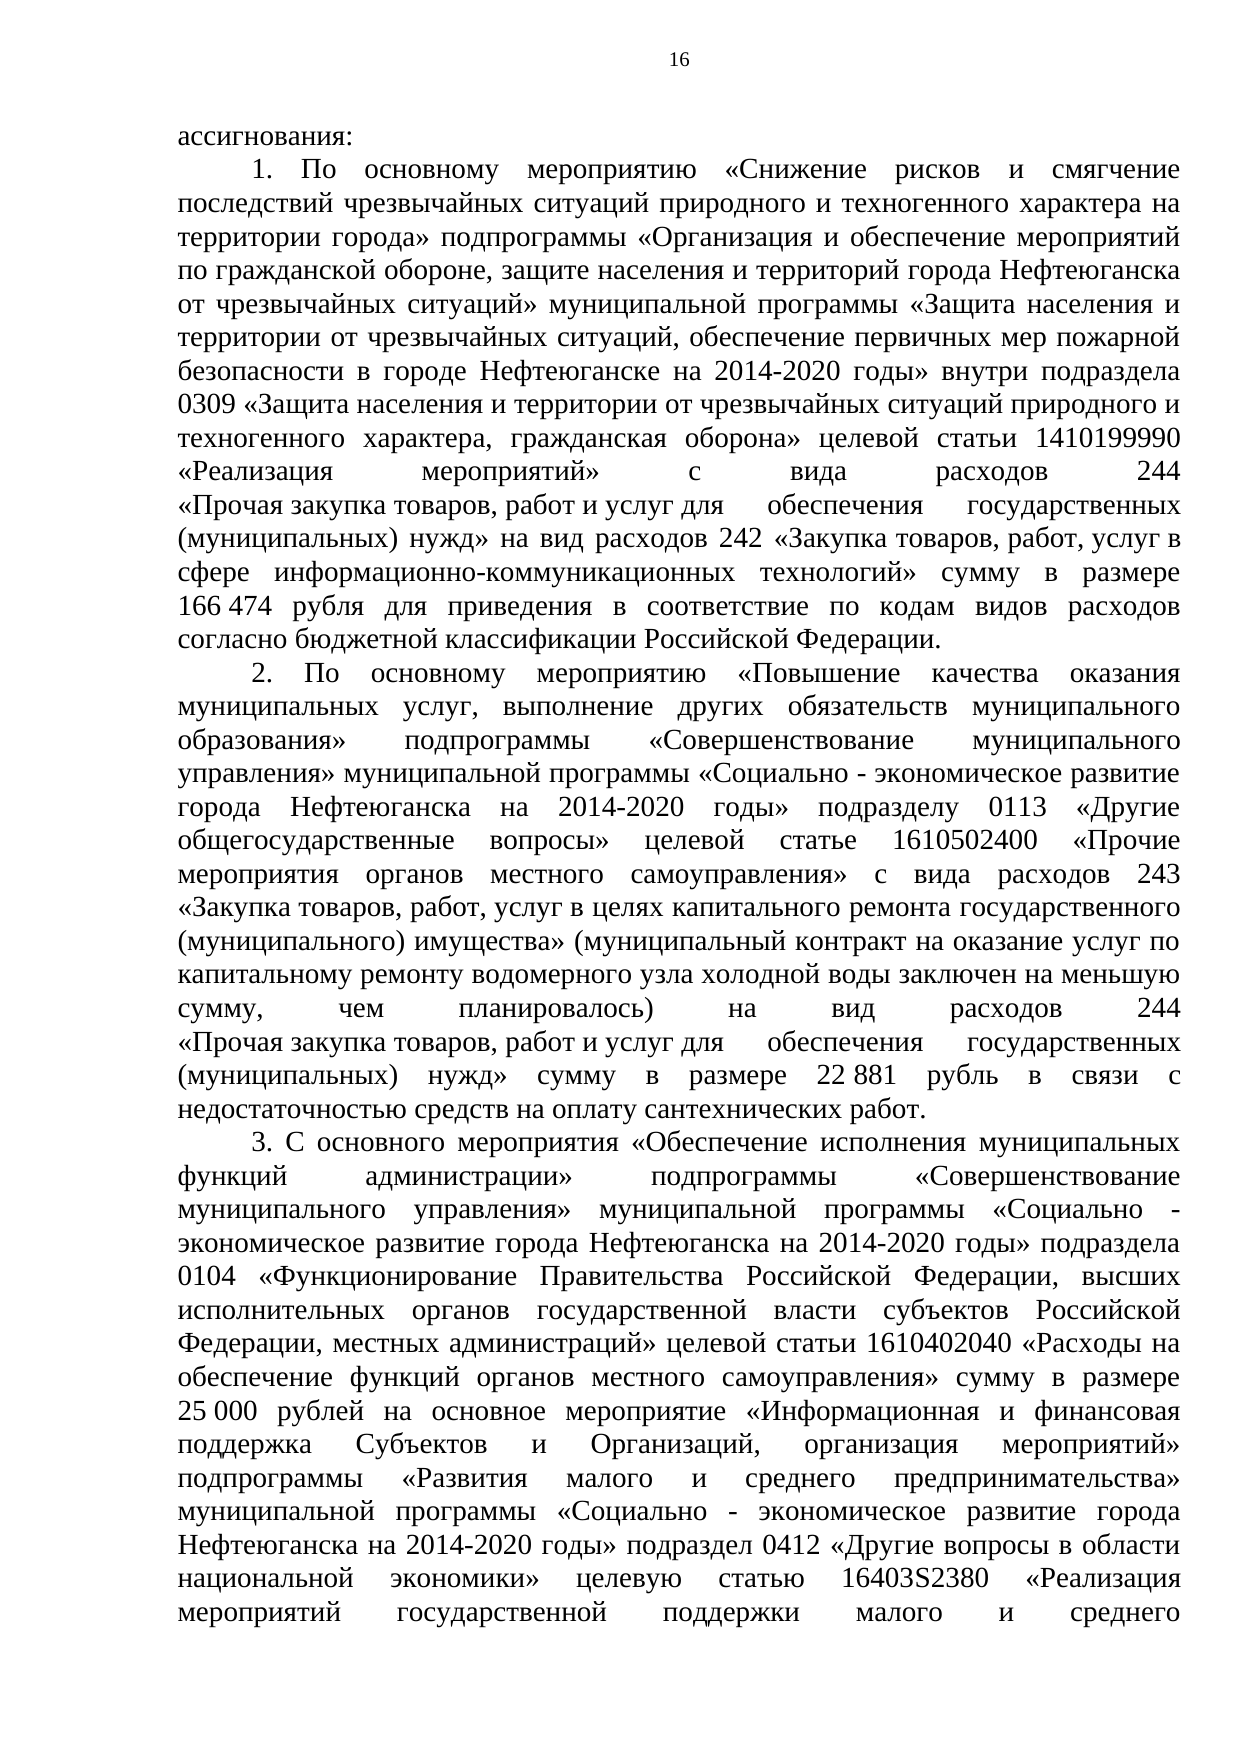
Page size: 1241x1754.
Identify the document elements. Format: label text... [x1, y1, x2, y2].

text 2. По основному мероприятию «Повышение качества оказания муниципальных услуг, выполнение других обязательств муниципального образования» подпрограммы «Совершенствование муниципального управления» муниципальной программы «Социально - экономическое развитие города Нефтеюганска на 2014-2020 годы» подразделу 0113 «Другие общегосударственные вопросы» целевой статье 1610502400 «Прочие мероприятия органов местного самоуправления» с вида расходов 243 «Закупка товаров, работ, услуг в целях капитального ремонта государственного (муниципального) имущества» (муниципальный контракт на оказание услуг по капитальному ремонту водомерного узла холодной воды заключен на меньшую сумму, чем планировалось) на вид расходов 244 «Прочая закупка товаров, работ и услуг для обеспечения государственных (муниципальных) нужд» сумму в размере 22 881 рубль в связи с недостаточностью средств на оплату сантехнических работ. [177, 655, 1181, 1124]
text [177, 118, 1181, 152]
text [177, 1124, 1181, 1627]
text 1. По основному мероприятию «Снижение рисков и смягчение последствий чрезвычайных ситуаций природного и техногенного характера на территории города» подпрограммы «Организация и обеспечение мероприятий по гражданской обороне, защите населения и территорий города Нефтеюганска от чрезвычайных ситуаций» муниципальной программы «Защита населения и территории от чрезвычайных ситуаций, обеспечение первичных мер пожарной безопасности в городе Нефтеюганске на 2014-2020 годы» внутри подраздела 0309 «Защита населения и территории от чрезвычайных ситуаций природного и техногенного характера, гражданская оборона» целевой статьи 1410199990 «Реализация мероприятий» с вида расходов 244 «Прочая закупка товаров, работ и услуг для обеспечения государственных (муниципальных) нужд» на вид расходов 242 «Закупка товаров, работ, услуг в сфере информационно-коммуникационных технологий» сумму в размере 166 474 рубля для приведения в соответствие по кодам видов расходов согласно бюджетной классификации Российской Федерации. [177, 152, 1181, 655]
